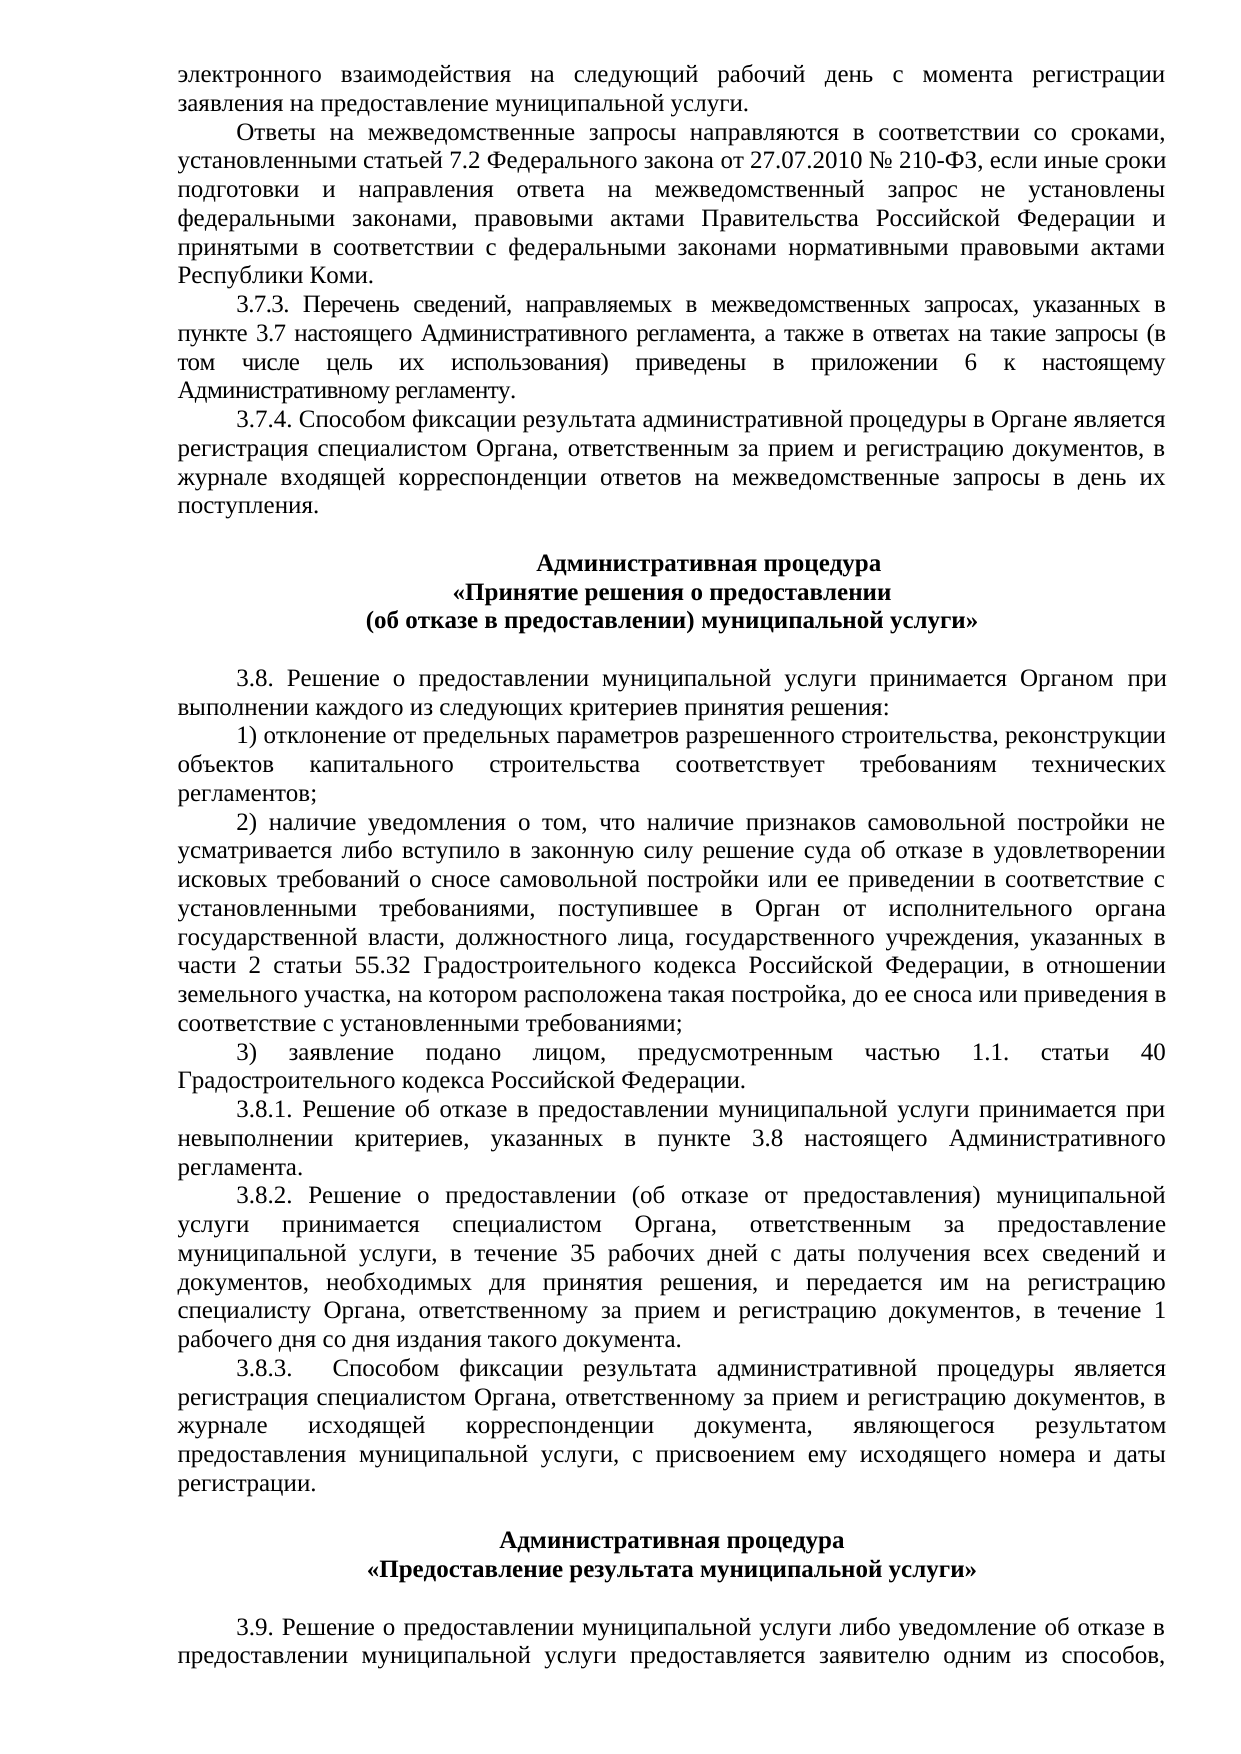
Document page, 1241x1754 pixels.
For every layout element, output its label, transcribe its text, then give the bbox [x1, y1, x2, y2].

text 3.7.4. Способом фиксации результата административной процедуры в Органе является регистрация специалистом Органа, ответственным за прием и регистрацию документов, в журнале входящей корреспонденции ответов на межведомственные запросы в день их поступления. [177, 404, 1167, 519]
text Административная процедура [177, 1525, 1167, 1554]
text 3.8.2. Решение о предоставлении (об отказе от предоставления) муниципальной услуги принимается специалистом Органа, ответственным за предоставление муниципальной услуги, в течение 35 рабочих дней с даты получения всех сведений и документов, необходимых для принятия решения, и передается им на регистрацию специалисту Органа, ответственному за прием и регистрацию документов, в течение 1 рабочего дня со дня издания такого документа. [177, 1180, 1167, 1353]
text 3.7.3. Перечень сведений, направляемых в межведомственных запросах, указанных в пункте 3.7 настоящего Административного регламента, а также в ответах на такие запросы (в том числе цель их использования) приведены в приложении 6 к настоящему Административному регламенту. [177, 289, 1167, 404]
text 2) наличие уведомления о том, что наличие признаков самовольной постройки не усматривается либо вступило в законную силу решение суда об отказе в удовлетворении исковых требований о сносе самовольной постройки или ее приведении в соответствие с установленными требованиями, поступившее в Орган от исполнительного органа государственной власти, должностного лица, государственного учреждения, указанных в части 2 статьи 55.32 Градостроительного кодекса Российской Федерации, в отношении земельного участка, на котором расположена такая постройка, до ее сноса или приведения в соответствие с установленными требованиями; [177, 807, 1167, 1037]
text 3.8.1. Решение об отказе в предоставлении муниципальной услуги принимается при невыполнении критериев, указанных в пункте 3.8 настоящего Административного регламента. [177, 1094, 1167, 1180]
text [177, 59, 1167, 117]
text Ответы на межведомственные запросы направляются в соответствии со сроками, установленными статьей 7.2 Федерального закона от 27.07.2010 № 210-ФЗ, если иные сроки подготовки и направления ответа на межведомственный запрос не установлены федеральными законами, правовыми актами Правительства Российской Федерации и принятыми в соответствии с федеральными законами нормативными правовыми актами Республики Коми. [177, 117, 1167, 289]
text «Принятие решения о предоставлении [177, 577, 1167, 605]
text 3.8. Решение о предоставлении муниципальной услуги принимается Органом при выполнении каждого из следующих критериев принятия решения: [177, 663, 1167, 720]
text (об отказе в предоставлении) муниципальной услуги» [177, 605, 1167, 634]
text «Предоставление результата муниципальной услуги» [177, 1554, 1167, 1583]
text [177, 1612, 1167, 1669]
text 1) отклонение от предельных параметров разрешенного строительства, реконструкции объектов капитального строительства соответствует требованиям технических регламентов; [177, 720, 1167, 807]
text 3.8.3. Способом фиксации результата административной процедуры является регистрация специалистом Органа, ответственному за прием и регистрацию документов, в журнале исходящей корреспонденции документа, являющегося результатом предоставления муниципальной услуги, с присвоением ему исходящего номера и даты регистрации. [177, 1353, 1167, 1497]
text 3) заявление подано лицом, предусмотренным частью 1.1. статьи 40 Градостроительного кодекса Российской Федерации. [177, 1037, 1167, 1094]
text Административная процедура [177, 548, 1167, 577]
